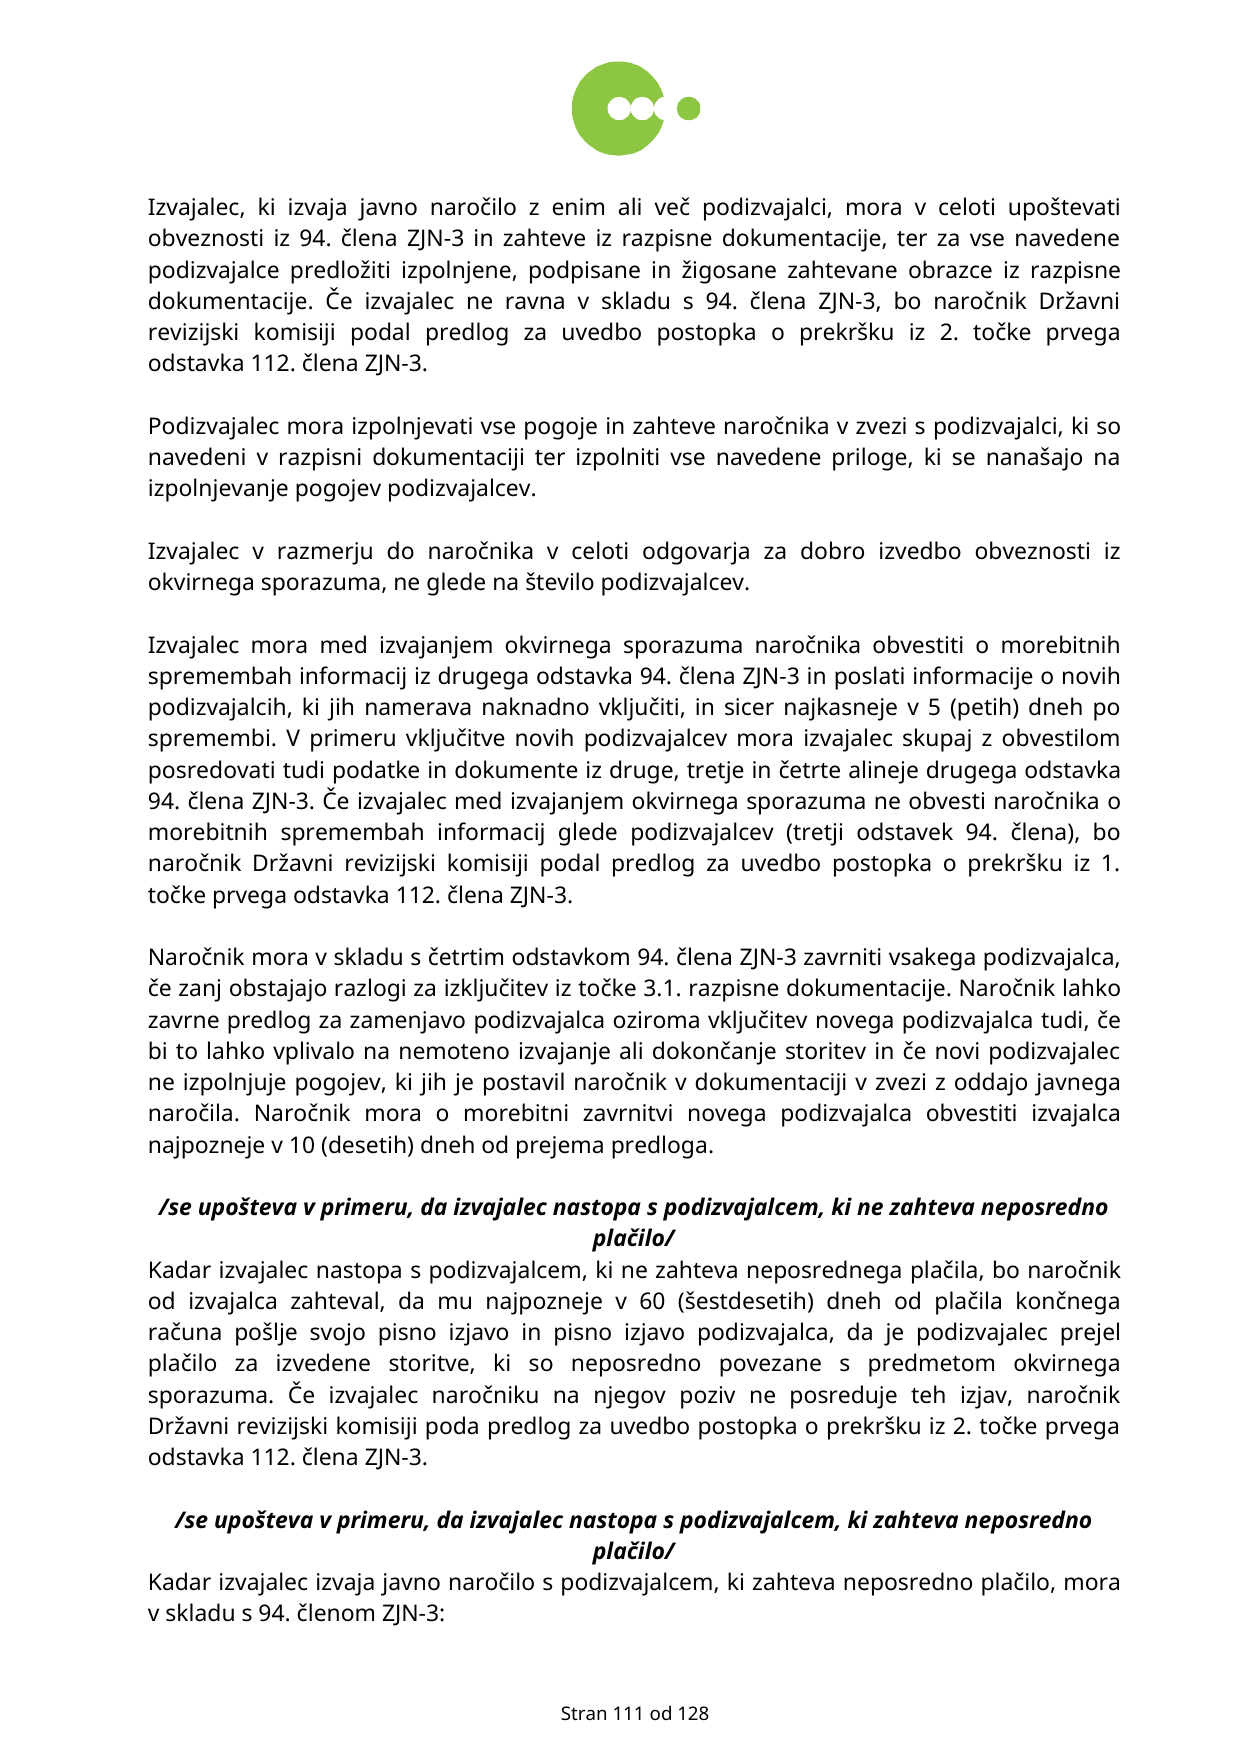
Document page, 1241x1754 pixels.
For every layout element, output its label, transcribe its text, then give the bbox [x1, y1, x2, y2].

text Kadar izvajalec nastopa s podizvajalcem, ki ne zahteva neposrednega plačila, bo naročnik od izvajalca zahteval, da mu najpozneje v 60 (šestdesetih) dneh od plačila končnega računa pošlje svojo pisno izjavo in pisno izjavo podizvajalca, da je podizvajalec prejel plačilo za izvedene storitve, ki so neposredno povezane s predmetom okvirnega sporazuma. Če izvajalec naročniku na njegov poziv ne posreduje teh izjav, naročnik Državni revizijski komisiji poda predlog za uvedbo postopka o prekršku iz 2. točke prvega odstavka 112. člena ZJN-3. [148, 1254, 1122, 1472]
text Naročnik mora v skladu s četrtim odstavkom 94. člena ZJN-3 zavrniti vsakega podizvajalca, če zanj obstajajo razlogi za izključitev iz točke 3.1. razpisne dokumentacije. Naročnik lahko zavrne predlog za zamenjavo podizvajalca oziroma vključitev novega podizvajalca tudi, če bi to lahko vplivalo na nemoteno izvajanje ali dokončanje storitev in če novi podizvajalec ne izpolnjuje pogojev, ki jih je postavil naročnik v dokumentaciji v zvezi z oddajo javnega naročila. Naročnik mora o morebitni zavrnitvi novega podizvajalca obvestiti izvajalca najpozneje v 10 (desetih) dneh od prejema predloga. [148, 941, 1122, 1160]
text /se upošteva v primeru, da izvajalec nastopa s podizvajalcem, ki ne zahteva neposredno plačilo/ [148, 1191, 1122, 1254]
text Izvajalec v razmerju do naročnika v celoti odgovarja za dobro izvedbo obveznosti iz okvirnega sporazuma, ne glede na število podizvajalcev. [148, 535, 1122, 597]
text Izvajalec mora med izvajanjem okvirnega sporazuma naročnika obvestiti o morebitnih spremembah informacij iz drugega odstavka 94. člena ZJN-3 in poslati informacije o novih podizvajalcih, ki jih namerava naknadno vključiti, in sicer najkasneje v 5 (petih) dneh po spremembi. V primeru vključitve novih podizvajalcev mora izvajalec skupaj z obvestilom posredovati tudi podatke in dokumente iz druge, tretje in četrte alineje drugega odstavka 94. člena ZJN-3. Če izvajalec med izvajanjem okvirnega sporazuma ne obvesti naročnika o morebitnih spremembah informacij glede podizvajalcev (tretji odstavek 94. člena), bo naročnik Državni revizijski komisiji podal predlog za uvedbo postopka o prekršku iz 1. točke prvega odstavka 112. člena ZJN-3. [148, 629, 1122, 910]
text Izvajalec, ki izvaja javno naročilo z enim ali več podizvajalci, mora v celoti upoštevati obveznosti iz 94. člena ZJN-3 in zahteve iz razpisne dokumentacije, ter za vse navedene podizvajalce predložiti izpolnjene, podpisane in žigosane zahtevane obrazce iz razpisne dokumentacije. Če izvajalec ne ravna v skladu s 94. člena ZJN-3, bo naročnik Državni revizijski komisiji podal predlog za uvedbo postopka o prekršku iz 2. točke prvega odstavka 112. člena ZJN-3. [148, 191, 1122, 379]
text Podizvajalec mora izpolnjevati vse pogoje in zahteve naročnika v zvezi s podizvajalci, ki so navedeni v razpisni dokumentaciji ter izpolniti vse navedene priloge, ki se nanašajo na izpolnjevanje pogojev podizvajalcev. [148, 410, 1122, 504]
text /se upošteva v primeru, da izvajalec nastopa s podizvajalcem, ki zahteva neposredno plačilo/ [148, 1504, 1122, 1566]
text Kadar izvajalec izvaja javno naročilo s podizvajalcem, ki zahteva neposredno plačilo, mora v skladu s 94. členom ZJN-3: [148, 1566, 1122, 1629]
